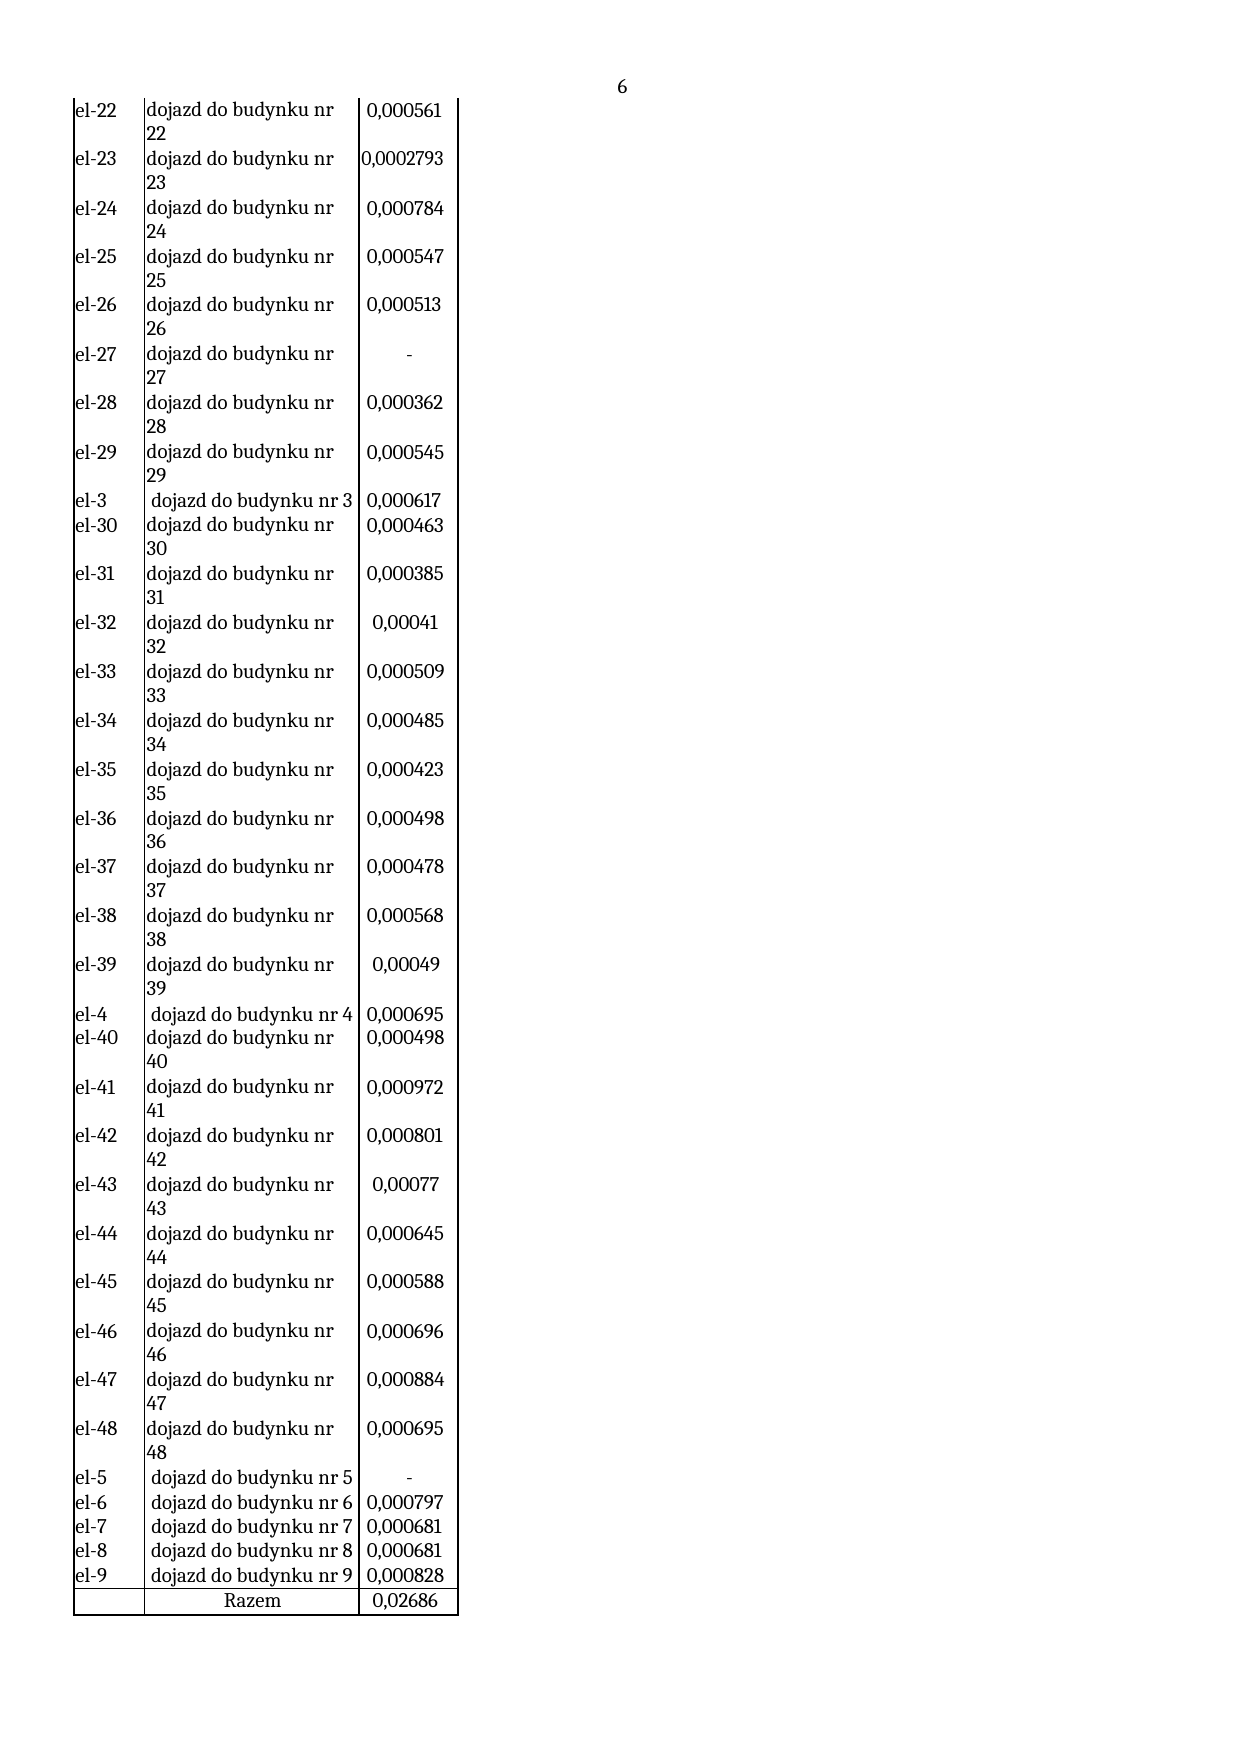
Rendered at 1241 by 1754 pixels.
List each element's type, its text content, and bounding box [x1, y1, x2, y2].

table_cell el-47 [75, 1368, 144, 1417]
table_cell 0,000828 [360, 1563, 457, 1588]
table_cell Razem [145, 1589, 358, 1614]
table_cell 0,000681 [360, 1514, 457, 1539]
table_cell 0,000545 [360, 440, 457, 489]
table_cell 0,00041 [360, 611, 457, 659]
table_cell dojazd do budynku nr 30 [145, 513, 358, 562]
table_cell 0,000463 [360, 513, 457, 562]
table_cell 0,000498 [360, 1026, 457, 1075]
table_cell el-43 [75, 1173, 144, 1221]
table_cell 0,000568 [360, 904, 457, 953]
table_cell el-37 [75, 855, 144, 904]
table_cell el-28 [75, 391, 144, 440]
table_cell 0,00049 [360, 953, 457, 1001]
table_cell - [360, 1466, 457, 1490]
table_cell el-35 [75, 757, 144, 806]
table_cell el-40 [75, 1026, 144, 1075]
table_cell dojazd do budynku nr 48 [145, 1417, 358, 1466]
table_cell el-36 [75, 806, 144, 855]
table_cell dojazd do budynku nr 34 [145, 708, 358, 757]
table_cell el-34 [75, 708, 144, 757]
table_header el-22 [75, 98, 144, 147]
table_cell el-25 [75, 244, 144, 293]
table_cell 0,000588 [360, 1270, 457, 1319]
table_cell el-7 [75, 1514, 144, 1539]
table_cell dojazd do budynku nr 44 [145, 1221, 358, 1270]
table_cell el-6 [75, 1490, 144, 1514]
table_cell 0,000645 [360, 1221, 457, 1270]
table_cell el-23 [75, 147, 144, 196]
table_cell 0,000478 [360, 855, 457, 904]
table_cell dojazd do budynku nr 42 [145, 1124, 358, 1172]
table_cell 0,000547 [360, 244, 457, 293]
table_cell el-45 [75, 1270, 144, 1319]
table_cell dojazd do budynku nr 33 [145, 660, 358, 708]
table_cell dojazd do budynku nr 45 [145, 1270, 358, 1319]
table_cell el-29 [75, 440, 144, 489]
table_cell dojazd do budynku nr 23 [145, 147, 358, 196]
table_cell 0,02686 [360, 1589, 457, 1614]
table_cell el-46 [75, 1319, 144, 1368]
table_cell dojazd do budynku nr 26 [145, 293, 358, 342]
table_cell 0,000485 [360, 708, 457, 757]
table_cell dojazd do budynku nr 27 [145, 342, 358, 391]
table_cell dojazd do budynku nr 37 [145, 855, 358, 904]
table_cell 0,000423 [360, 757, 457, 806]
table_cell el-5 [75, 1466, 144, 1490]
table_cell el-9 [75, 1563, 144, 1588]
table_cell dojazd do budynku nr 7 [145, 1514, 358, 1539]
table_cell [75, 1589, 144, 1614]
table_cell dojazd do budynku nr 46 [145, 1319, 358, 1368]
table_cell el-8 [75, 1539, 144, 1563]
table_cell el-41 [75, 1075, 144, 1123]
table_cell dojazd do budynku nr 35 [145, 757, 358, 806]
table_cell dojazd do budynku nr 28 [145, 391, 358, 440]
table_cell dojazd do budynku nr 38 [145, 904, 358, 953]
table_cell 0,00077 [360, 1173, 457, 1221]
table_cell el-30 [75, 513, 144, 562]
table_cell el-32 [75, 611, 144, 659]
table_cell dojazd do budynku nr 3 [145, 489, 358, 513]
table_header dojazd do budynku nr 22 [145, 98, 358, 147]
table_cell 0,000801 [360, 1124, 457, 1172]
table_cell 0,000972 [360, 1075, 457, 1123]
table_cell 0,000509 [360, 660, 457, 708]
table_cell dojazd do budynku nr 32 [145, 611, 358, 659]
table_header 0,000561 [360, 98, 457, 147]
table_cell el-42 [75, 1124, 144, 1172]
table_cell dojazd do budynku nr 9 [145, 1563, 358, 1588]
table_cell dojazd do budynku nr 24 [145, 196, 358, 244]
table_cell 0,000385 [360, 562, 457, 611]
table_cell el-48 [75, 1417, 144, 1466]
table_cell 0,000617 [360, 489, 457, 513]
table_cell dojazd do budynku nr 29 [145, 440, 358, 489]
table_cell dojazd do budynku nr 6 [145, 1490, 358, 1514]
table_cell dojazd do budynku nr 36 [145, 806, 358, 855]
table_cell dojazd do budynku nr 47 [145, 1368, 358, 1417]
table_cell el-26 [75, 293, 144, 342]
table_cell 0,000696 [360, 1319, 457, 1368]
table_cell 0,000797 [360, 1490, 457, 1514]
table_cell 0,000695 [360, 1417, 457, 1466]
table_cell el-3 [75, 489, 144, 513]
table_cell el-24 [75, 196, 144, 244]
table_cell el-31 [75, 562, 144, 611]
table_cell el-4 [75, 1001, 144, 1026]
table_cell dojazd do budynku nr 43 [145, 1173, 358, 1221]
table_cell el-44 [75, 1221, 144, 1270]
table_cell 0,000784 [360, 196, 457, 244]
table_cell dojazd do budynku nr 5 [145, 1466, 358, 1490]
table_cell dojazd do budynku nr 31 [145, 562, 358, 611]
table_cell dojazd do budynku nr 4 [145, 1001, 358, 1026]
table_cell - [360, 342, 457, 391]
table_cell dojazd do budynku nr 41 [145, 1075, 358, 1123]
table_cell dojazd do budynku nr 8 [145, 1539, 358, 1563]
table_cell el-27 [75, 342, 144, 391]
table_cell 0,000498 [360, 806, 457, 855]
table_cell el-38 [75, 904, 144, 953]
table_cell dojazd do budynku nr 40 [145, 1026, 358, 1075]
table_cell dojazd do budynku nr 25 [145, 244, 358, 293]
table_cell el-39 [75, 953, 144, 1001]
table_cell 0,000681 [360, 1539, 457, 1563]
table_cell 0,000362 [360, 391, 457, 440]
table_cell 0,000513 [360, 293, 457, 342]
table_cell 0,0002793 [360, 147, 457, 196]
table_cell dojazd do budynku nr 39 [145, 953, 358, 1001]
table_cell 0,000695 [360, 1001, 457, 1026]
table_cell 0,000884 [360, 1368, 457, 1417]
table_cell el-33 [75, 660, 144, 708]
